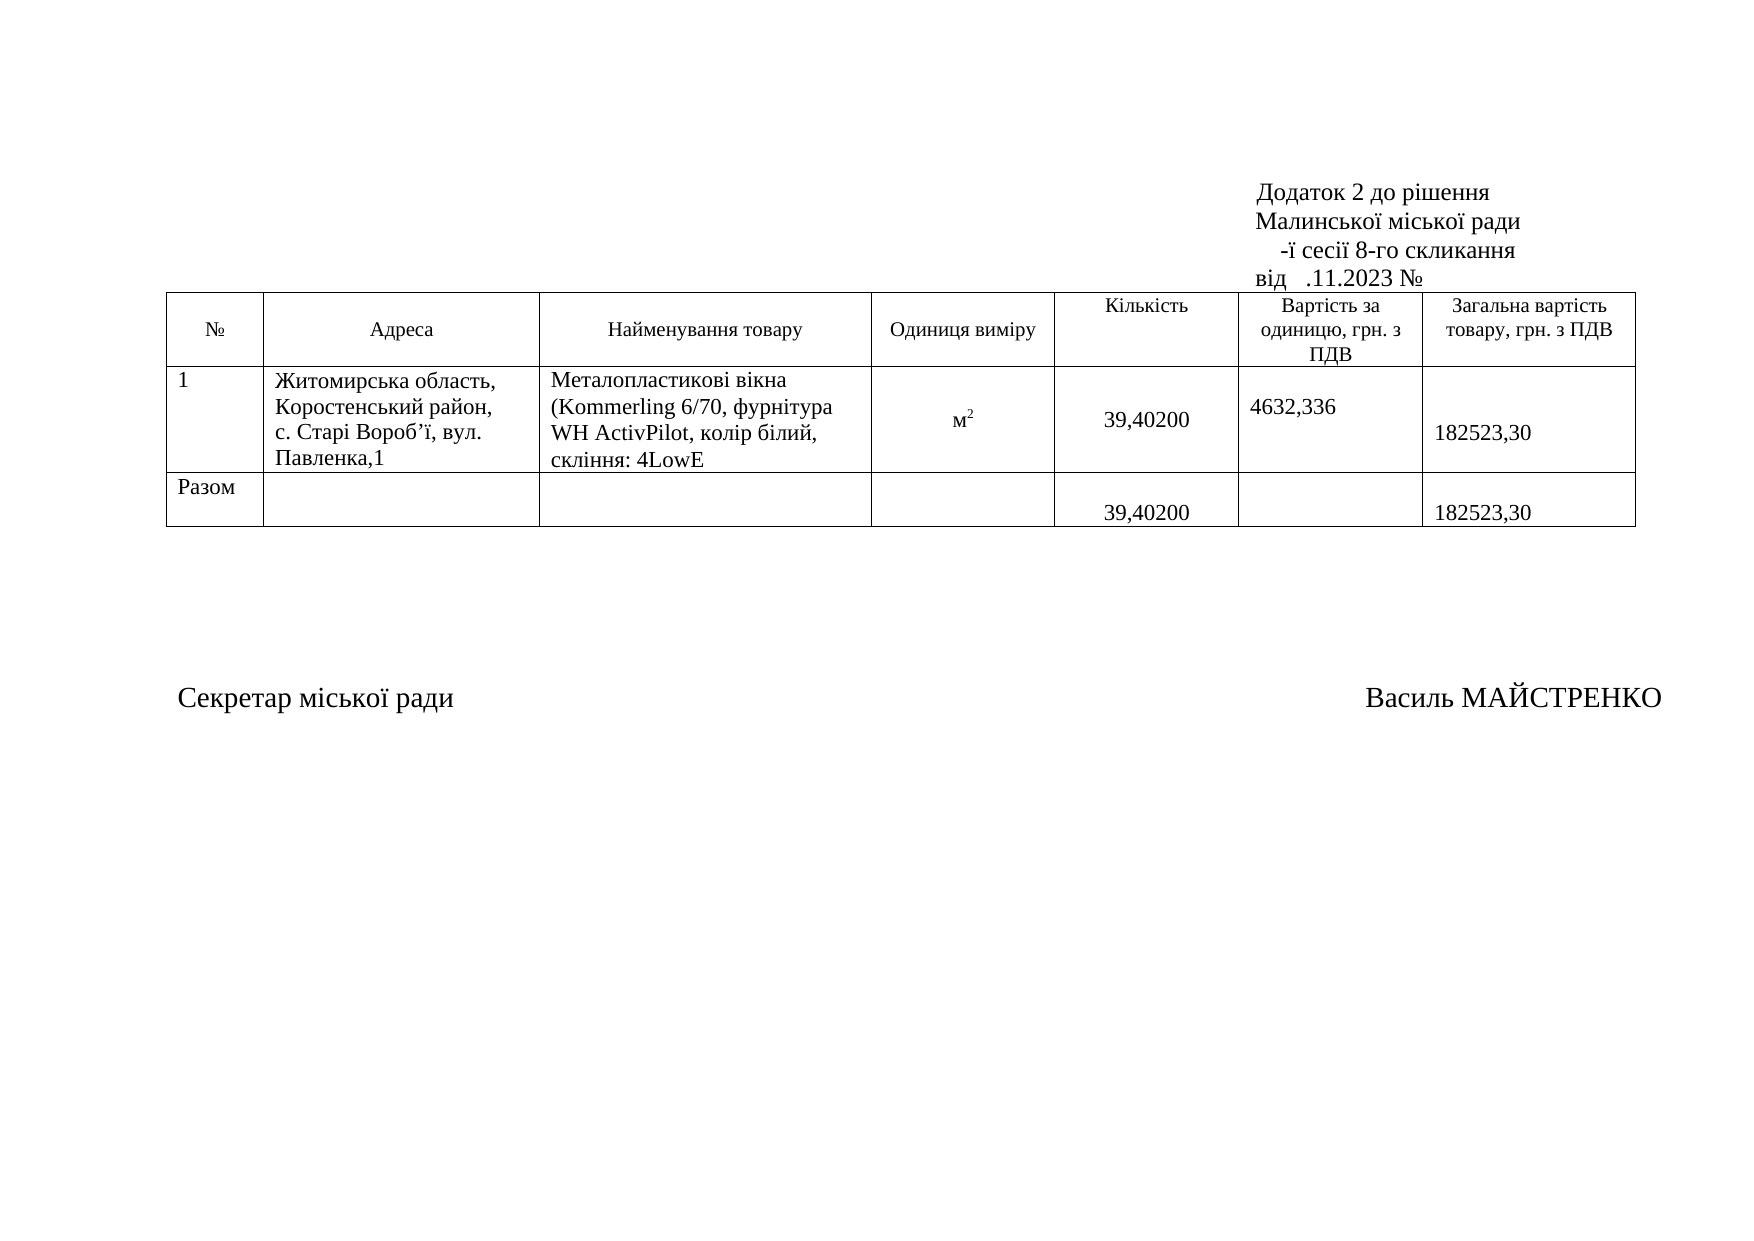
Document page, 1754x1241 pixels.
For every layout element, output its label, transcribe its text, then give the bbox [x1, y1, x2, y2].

table_cell Разом [167, 473, 263, 526]
table_cell [264, 473, 539, 526]
table_header № [167, 293, 263, 366]
text -ї сесії 8-го скликання [1255, 235, 1665, 263]
table_header Адреса [264, 293, 539, 366]
text Додаток 2 до рішення [177, 177, 1665, 206]
table_cell Металопластикові вікна (Kommerling 6/70, фурнітура WH ActivPilot, колір білий, скління: 4LowE [540, 367, 871, 472]
table_header Кількість [1055, 293, 1238, 366]
table_cell 182523,30 [1423, 367, 1635, 472]
table_cell 182523,30 [1423, 473, 1635, 526]
table_cell 1 [167, 367, 263, 472]
table_cell [540, 473, 871, 526]
table_cell 4632,336 [1239, 367, 1422, 472]
table_cell 39,40200 [1055, 367, 1238, 472]
table_header Одиниця виміру [872, 293, 1054, 366]
text Малинської міської ради [1255, 206, 1665, 235]
table_header Вартість за одиницю, грн. з ПДВ [1239, 293, 1422, 366]
table_cell Житомирська область, Коростенський район, с. Старі Вороб’ї, вул. Павленка,1 [264, 367, 539, 472]
text від .11.2023 № [1255, 263, 1665, 292]
text Секретар міської ради Василь МАЙСТРЕНКО [177, 680, 1665, 713]
table_cell [1239, 473, 1422, 526]
table_header Найменування товару [540, 293, 871, 366]
table_header Загальна вартість товару, грн. з ПДВ [1423, 293, 1635, 366]
table_cell м2 [872, 367, 1054, 472]
table_cell [872, 473, 1054, 526]
table_cell 39,40200 [1055, 473, 1238, 526]
